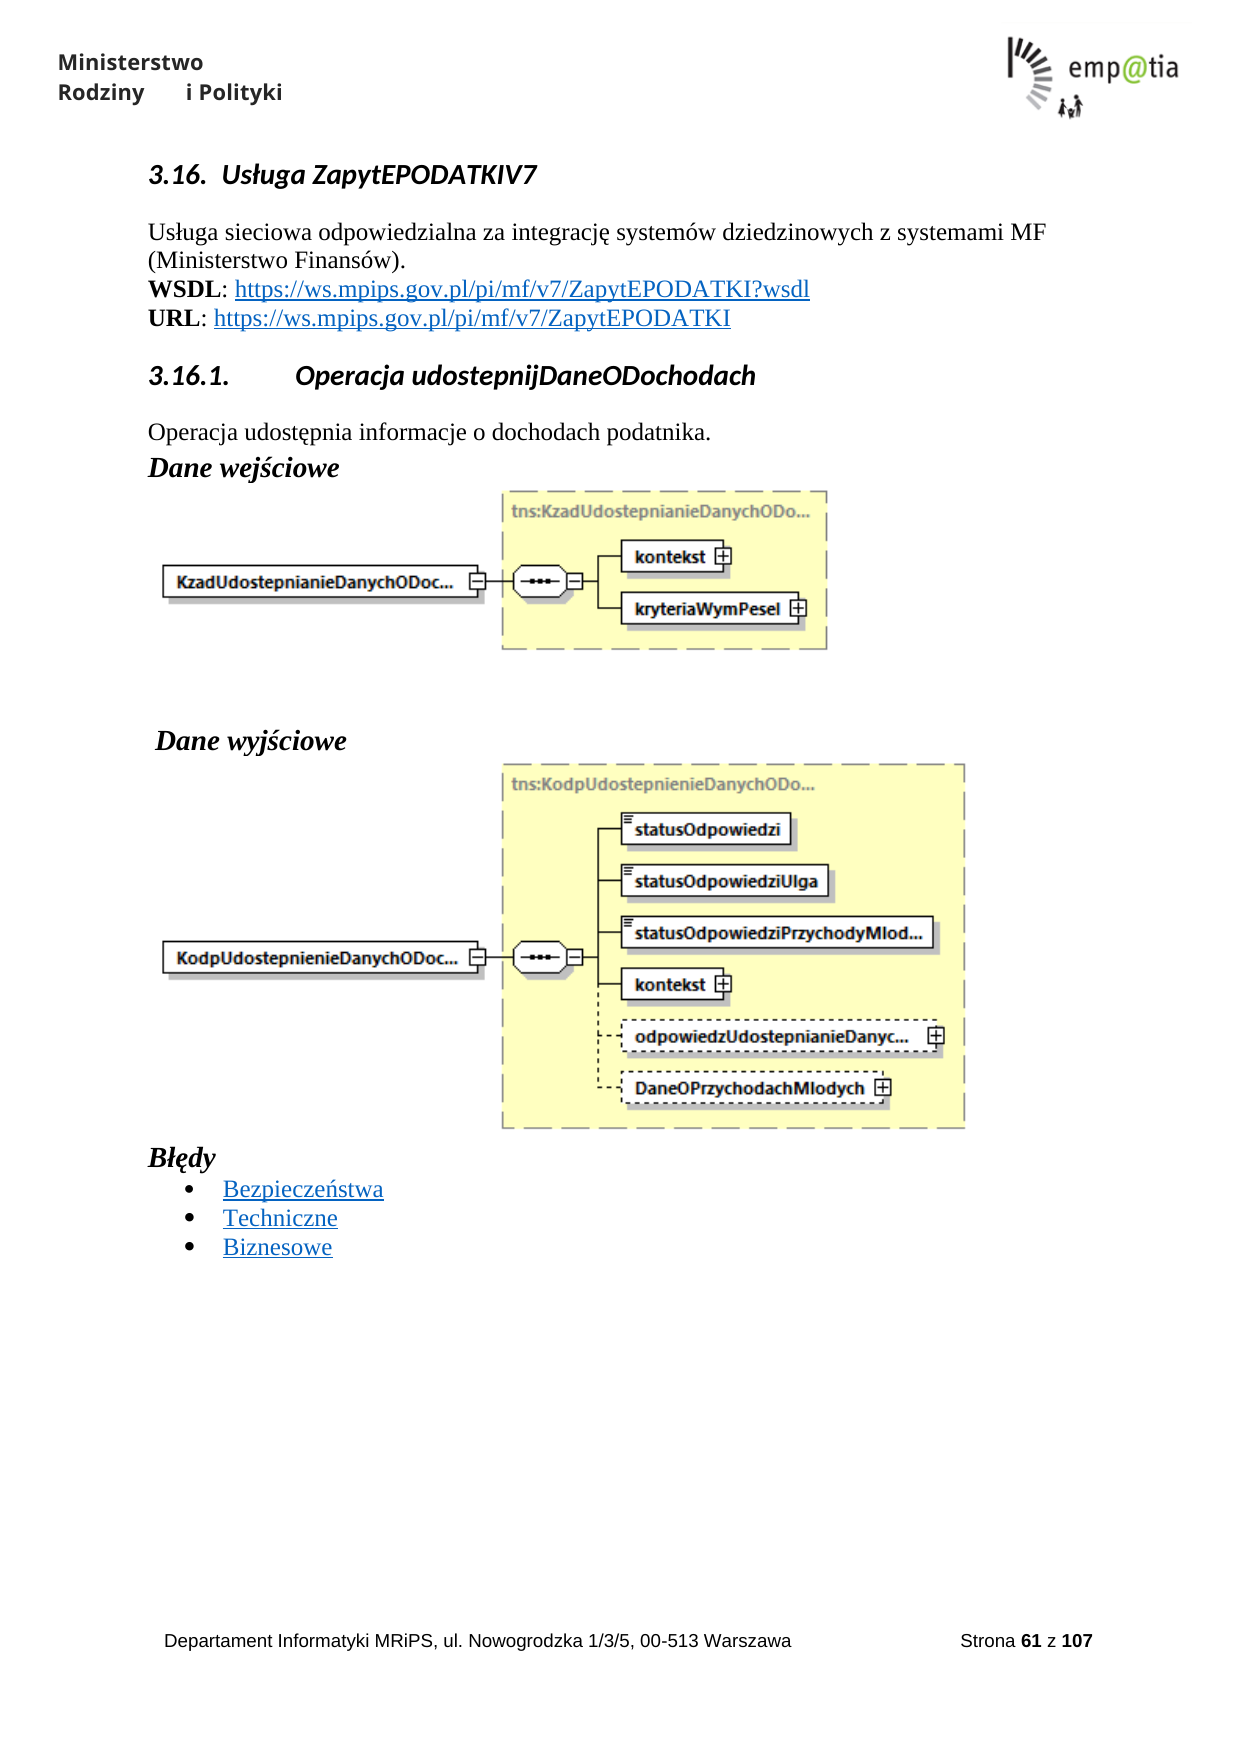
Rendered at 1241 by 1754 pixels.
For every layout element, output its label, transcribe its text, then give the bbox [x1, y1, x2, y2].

subtitle Operacja udostepnijDaneODochodach [148, 357, 1093, 392]
text Operacja udostępnia informacje o dochodach podatnika. [148, 417, 1093, 446]
list Techniczne [185, 1203, 1093, 1232]
text WSDL: https://ws.mpips.gov.pl/pi/mf/v7/ZapytEPODATKI?wsdl [148, 274, 1093, 303]
list Bezpieczeństwa [185, 1174, 1093, 1203]
picture [147, 483, 862, 658]
subtitle Błędy [148, 1141, 1093, 1174]
list Biznesowe [185, 1232, 1093, 1260]
subtitle Usługa ZapytEPODATKIV7 [148, 156, 1093, 192]
picture [1001, 22, 1193, 128]
picture [147, 756, 981, 1137]
text Usługa sieciowa odpowiedzialna za integrację systemów dziedzinowych z systemami MF (Ministerstwo Finansów). [148, 217, 1093, 274]
text URL: https://ws.mpips.gov.pl/pi/mf/v7/ZapytEPODATKI [148, 303, 1093, 332]
subtitle Dane wyjściowe [148, 723, 1093, 757]
